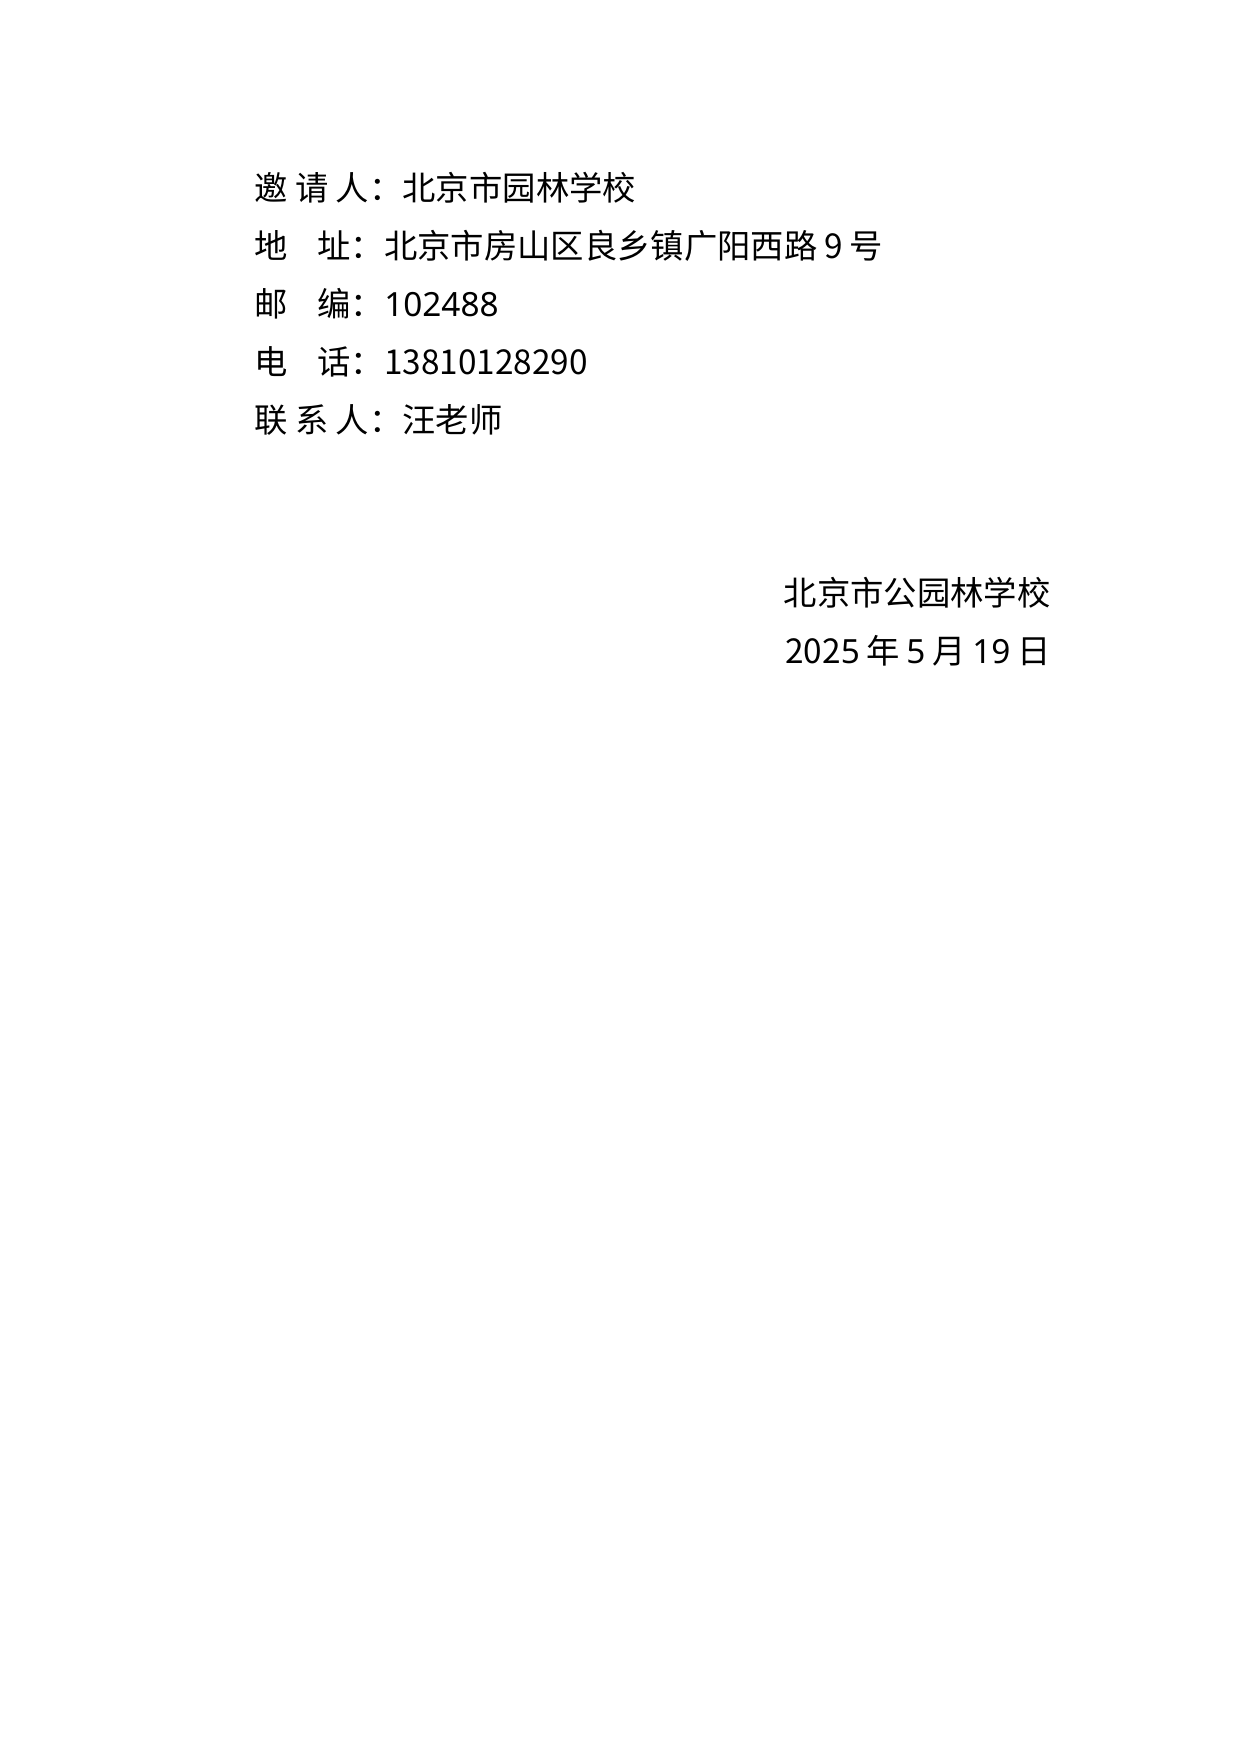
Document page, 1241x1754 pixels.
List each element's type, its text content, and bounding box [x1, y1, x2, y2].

text 邀 请 人：北京市园林学校 [187, 162, 1053, 210]
text 电 话：13810128290 [187, 336, 1053, 384]
text 联 系 人：汪老师 [187, 393, 1050, 442]
text 2025年5月19日 [187, 625, 1050, 673]
text 邮 编：102488 [187, 278, 1053, 326]
text 地 址：北京市房山区良乡镇广阳西路9号 [187, 220, 1053, 268]
text 北京市公园林学校 [187, 567, 1050, 615]
